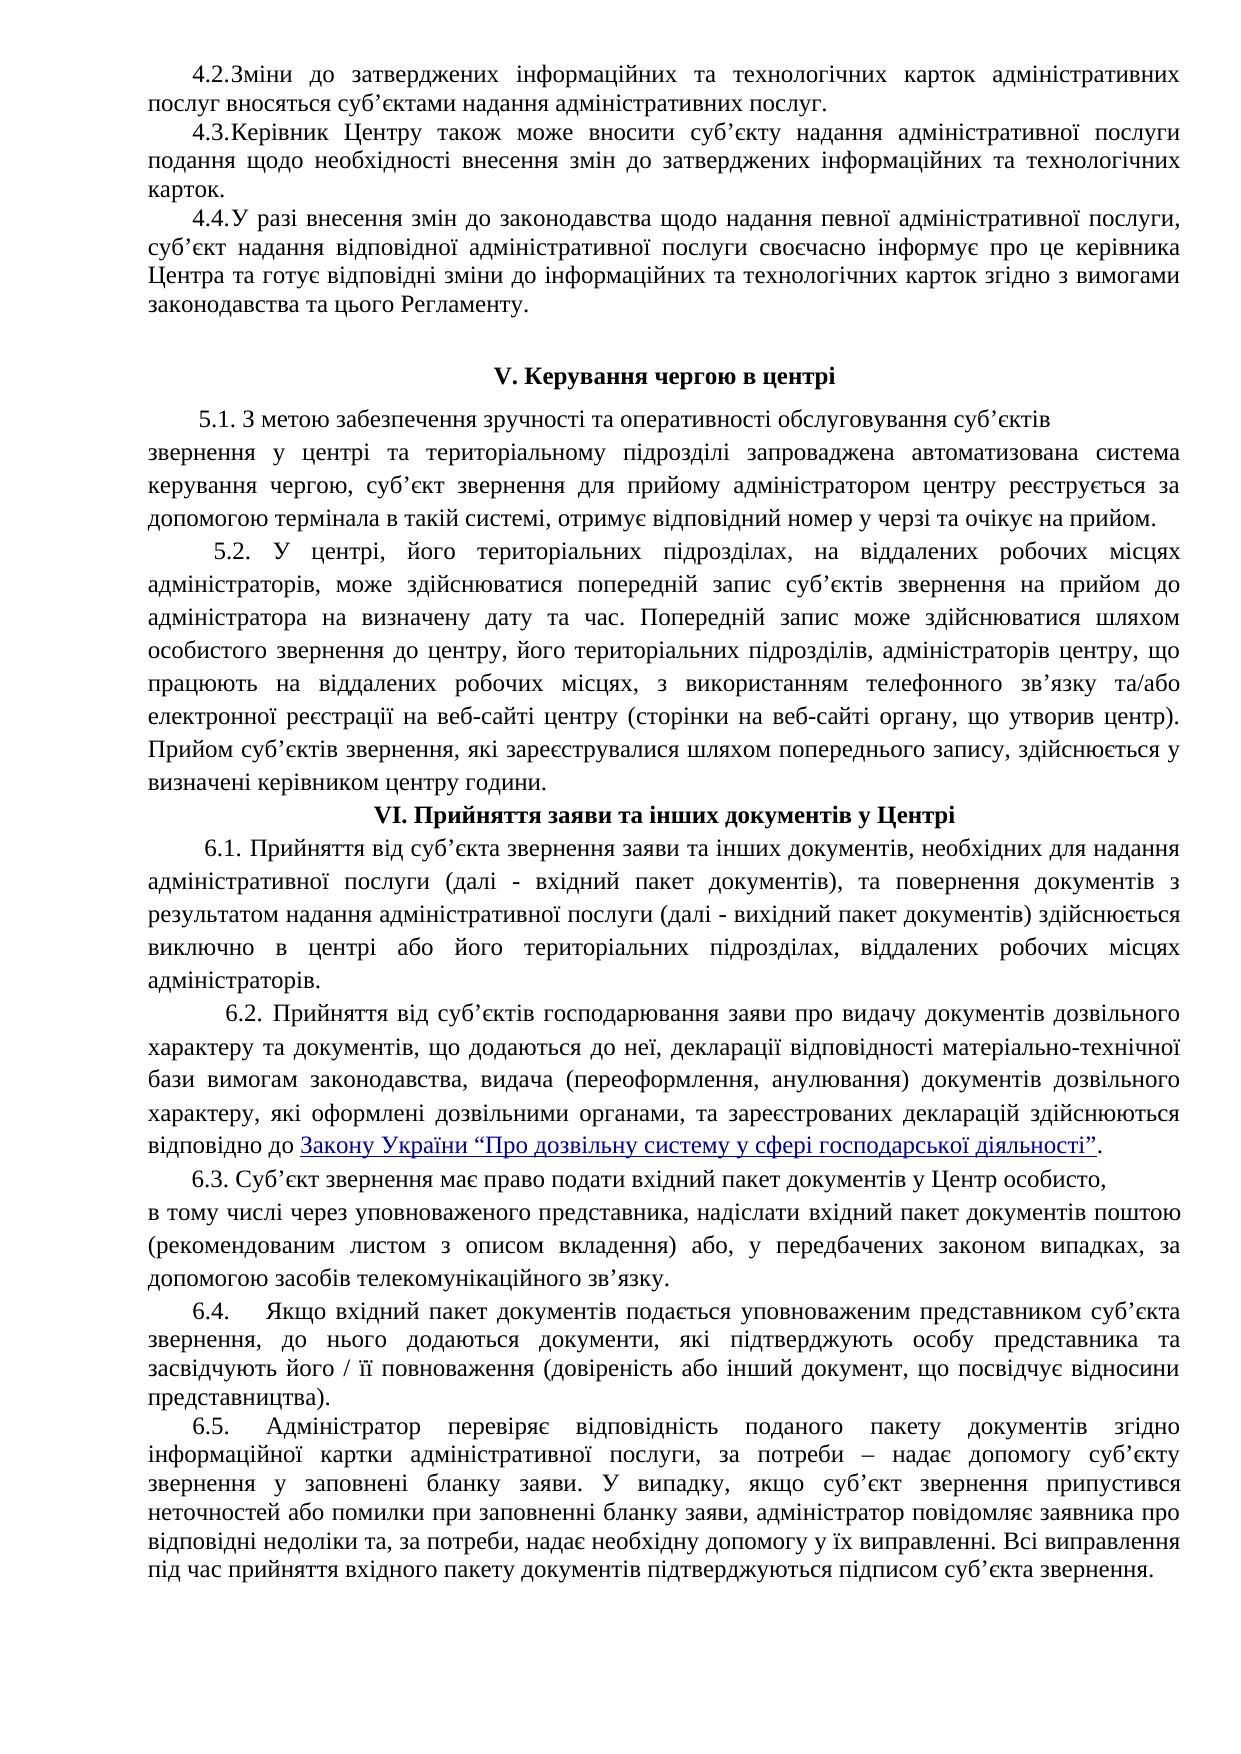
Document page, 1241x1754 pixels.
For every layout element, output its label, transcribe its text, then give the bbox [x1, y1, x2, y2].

list Зміни до затверджених інформаційних та технологічних карток адміністративних послуг вносяться суб’єктами надання адміністративних послуг. [148, 59, 1181, 117]
text 6.3. Суб’єкт звернення має право подати вхідний пакет документів у Центр особисто, [148, 1164, 1181, 1192]
text 5.1. З метою забезпечення зручності та оперативності обслуговування суб’єктів [148, 404, 1181, 433]
text 6.1. Прийняття від суб’єкта звернення заяви та інших документів, необхідних для надання адміністративної послуги (далі - вхідний пакет документів), та повернення документів з результатом надання адміністративної послуги (далі - вихідний пакет документів) здійснюється виключно в центрі або його територіальних підрозділах, віддалених робочих місцях адміністраторів. [148, 961, 1181, 994]
list У разі внесення змін до законодавства щодо надання певної адміністративної послуги, суб’єкт надання відповідної адміністративної послуги своєчасно інформує про це керівника Центра та готує відповідні зміни до інформаційних та технологічних карток згідно з вимогами законодавства та цього Регламенту. [148, 203, 1181, 318]
text звернення у центрі та територіальному підрозділі запроваджена автоматизована система керування чергою, суб’єкт звернення для прийому адміністратором центру реєструється за допомогою термінала в такій системі, отримує відповідний номер у черзі та очікує на прийом. [148, 437, 1181, 532]
text в тому числі через уповноваженого представника, надіслати вхідний пакет документів поштою (рекомендованим листом з описом вкладення) або, у передбачених законом випадках, за допомогою засобів телекомунікаційного зв’язку. [148, 1197, 1181, 1291]
list Керівник Центру також може вносити суб’єкту надання адміністративної послуги подання щодо необхідності внесення змін до затверджених інформаційних та технологічних карток. [148, 117, 1181, 203]
list Якщо вхідний пакет документів подається уповноваженим представником суб’єкта звернення, до нього додаються документи, які підтверджують особу представника та засвідчують його / її повноваження (довіреність або інший документ, що посвідчує відносини представництва). [148, 1296, 1181, 1411]
text 6.1. Прийняття від суб’єкта звернення заяви та інших документів, необхідних для надання адміністративної послуги (далі - вхідний пакет документів), та повернення документів з результатом надання адміністративної послуги (далі - вихідний пакет документів) здійснюється виключно в центрі або його територіальних підрозділах, віддалених робочих місцях адміністраторів. [148, 833, 1181, 866]
text 6.2. Прийняття від суб’єктів господарювання заяви про видачу документів дозвільного характеру та документів, що додаються до неї, декларації відповідності матеріально-технічної бази вимогам законодавства, видача (переоформлення, анулювання) документів дозвільного характеру, які оформлені дозвільними органами, та зареєстрованих декларацій здійснюються відповідно до Закону України “Про дозвільну систему у сфері господарської діяльності”. [118, 998, 1181, 1159]
text VI. Прийняття заяви та інших документів у Центрі [148, 800, 1181, 829]
list Адміністратор перевіряє відповідність поданого пакету документів згідно інформаційної картки адміністративної послуги, за потреби – надає допомогу суб’єкту звернення у заповнені бланку заяви. У випадку, якщо суб’єкт звернення припустився неточностей або помилки при заповненні бланку заяви, адміністратор повідомляє заявника про відповідні недоліки та, за потреби, надає необхідну допомогу у їх виправленні. Всі виправлення під час прийняття вхідного пакету документів підтверджуються підписом суб’єкта звернення. [148, 1411, 1181, 1583]
text V. Керування чергою в центрі [148, 361, 1181, 390]
